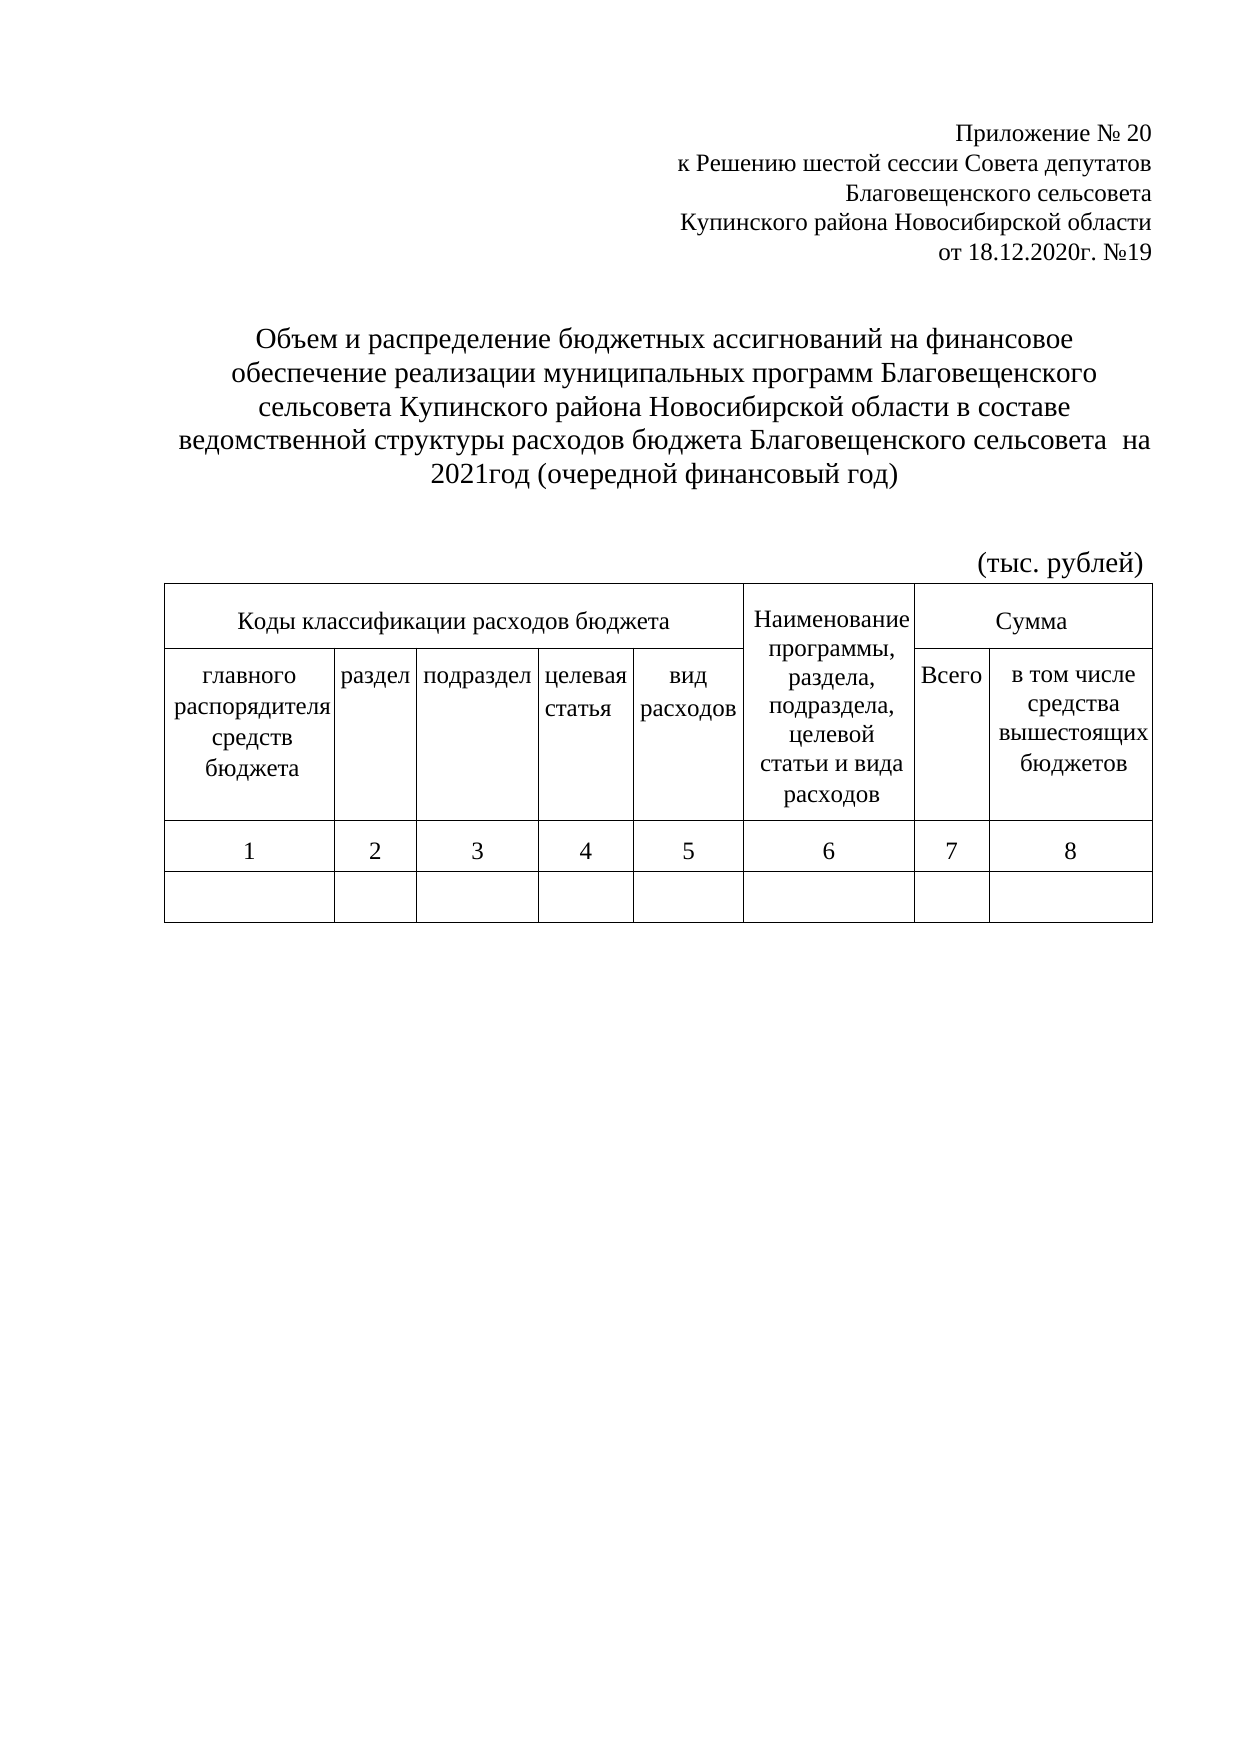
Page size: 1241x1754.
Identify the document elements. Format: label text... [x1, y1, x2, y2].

table_cell 2 [335, 821, 416, 871]
text Купинского района Новосибирской области [177, 207, 1152, 236]
text от 18.12.2020г. №19 [177, 237, 1152, 266]
text Объем и распределение бюджетных ассигнований на финансовое обеспечение реализации муниципальных программ Благовещенского сельсовета Купинского района Новосибирской области в составе ведомственной структуры расходов бюджета Благовещенского сельсовета на 2021год (очередной финансовый год) [177, 322, 1152, 489]
table_cell 5 [634, 821, 743, 871]
text к Решению шестой сессии Совета депутатов [177, 148, 1152, 177]
table_cell [744, 872, 914, 922]
text (тыс. рублей) [177, 546, 1143, 579]
table_cell главного распорядителя средств бюджета [165, 649, 334, 820]
table_cell 6 [744, 821, 914, 871]
table_cell [990, 872, 1152, 922]
table_cell 4 [539, 821, 633, 871]
table_cell 7 [915, 821, 989, 871]
table_cell 1 [165, 821, 334, 871]
table_cell Всего [915, 649, 989, 820]
table_cell [915, 872, 989, 922]
table_cell 3 [417, 821, 538, 871]
table_cell [539, 872, 633, 922]
table_cell [335, 872, 416, 922]
table_cell [417, 872, 538, 922]
table_cell раздел [335, 649, 416, 820]
text Благовещенского сельсовета [177, 178, 1152, 206]
table_header Коды классификации расходов бюджета [165, 584, 743, 648]
table_cell целевая статья [539, 649, 633, 820]
table_header [915, 584, 989, 648]
table_cell в том числе средства вышестоящих бюджетов [990, 649, 1152, 820]
table_cell подраздел [417, 649, 538, 820]
table_cell [165, 872, 334, 922]
table_header Наименование программы, раздела, подраздела, целевой статьи и вида расходов [744, 584, 914, 820]
table_cell 8 [990, 821, 1152, 871]
table_header Сумма [989, 584, 1152, 648]
table_cell [634, 872, 743, 922]
text Приложение № 20 [177, 118, 1152, 147]
table_cell вид расходов [634, 649, 743, 820]
